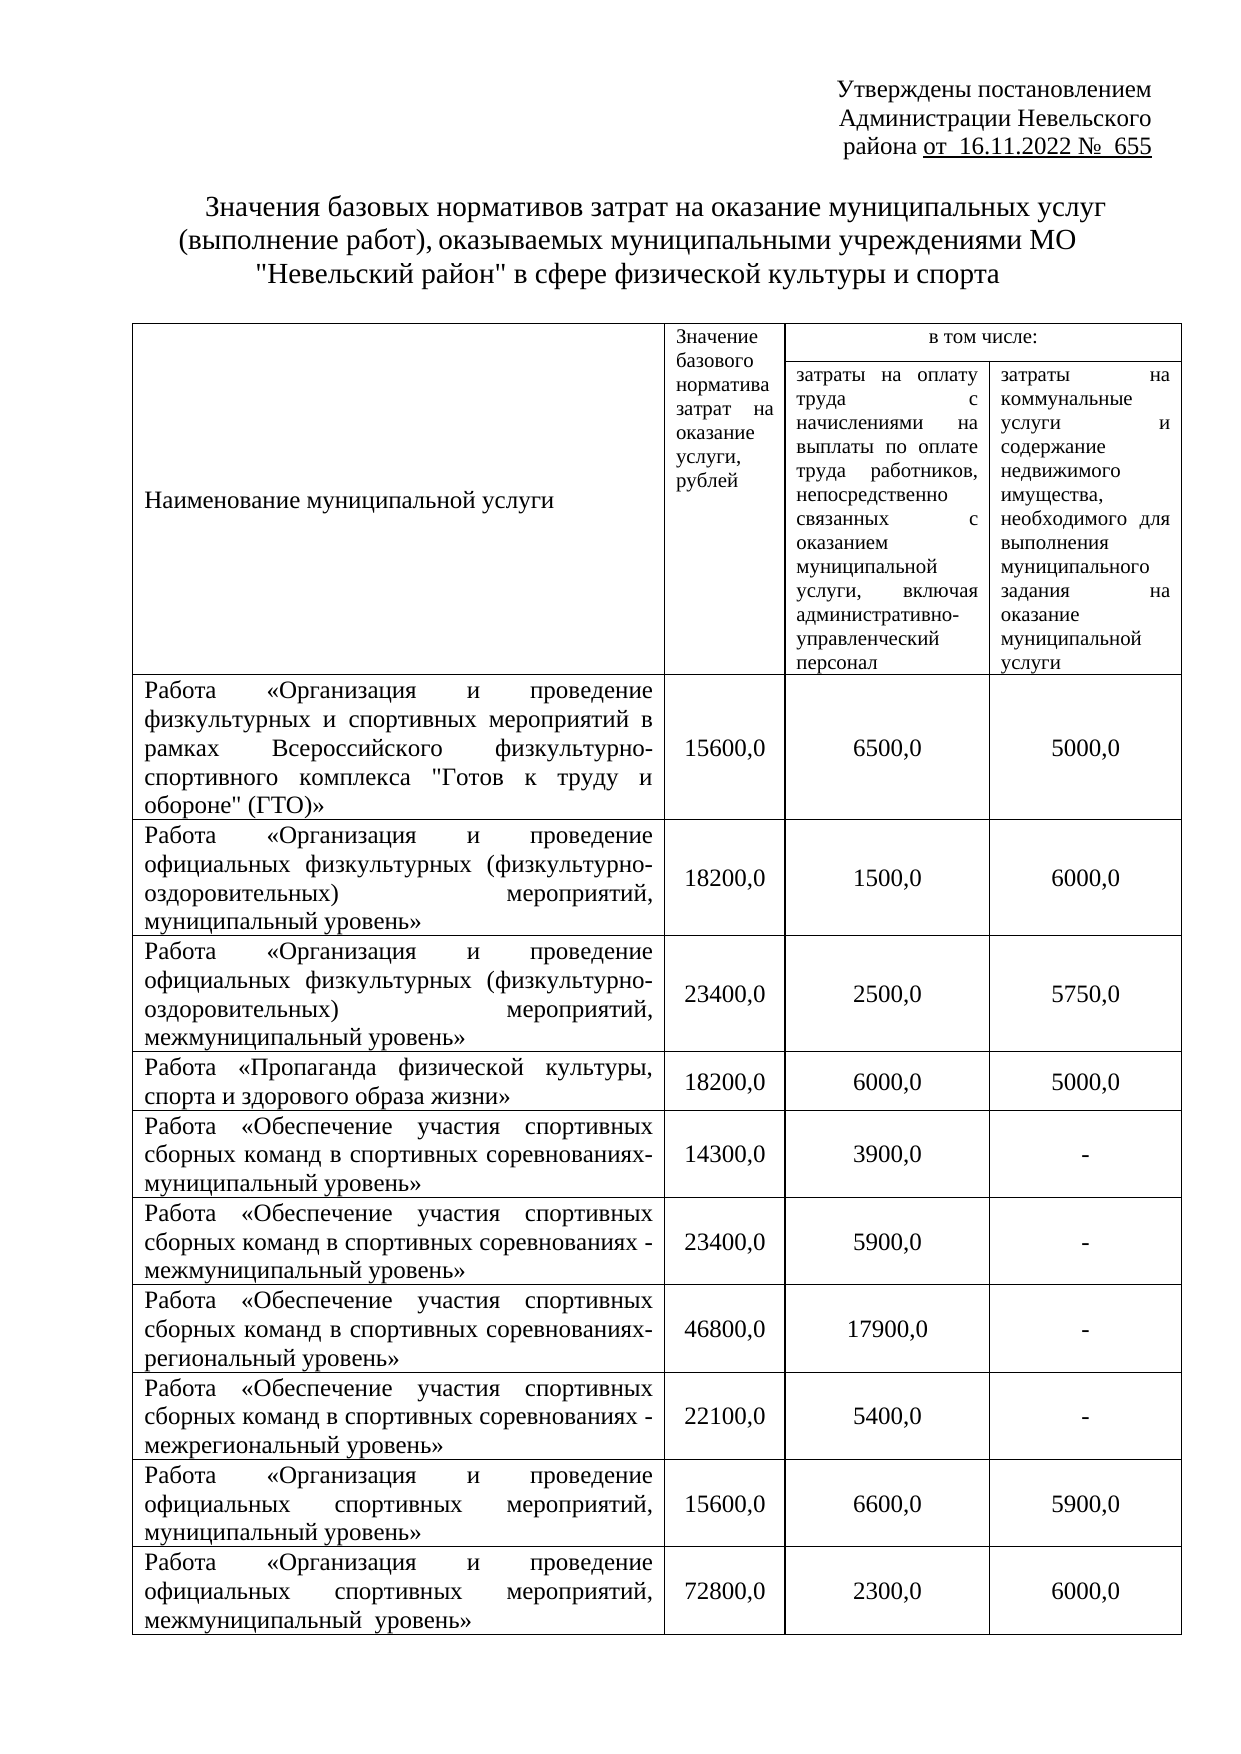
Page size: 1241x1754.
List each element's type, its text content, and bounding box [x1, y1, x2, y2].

text Администрации Невельского [103, 103, 1152, 131]
table_cell 23400,0 [665, 1198, 784, 1284]
table_cell 6500,0 [786, 675, 989, 819]
text Значения базовых нормативов затрат на оказание муниципальных услуг (выполнение работ), оказываемых муниципальными учреждениями МО "Невельский район" в сфере физической культуры и спорта [103, 189, 1152, 289]
table_cell Работа «Обеспечение участия спортивных сборных команд в спортивных соревнованиях - межмуниципальный уровень» [133, 1198, 664, 1284]
table_cell Работа «Организация и проведение официальных физкультурных (физкультурно-оздоровительных) мероприятий, межмуниципальный уровень» [133, 936, 664, 1051]
table_cell - [990, 1111, 1181, 1197]
table_header Значение базового норматива затрат на оказание услуги, рублей [665, 324, 784, 674]
table_cell 72800,0 [665, 1547, 784, 1633]
table_cell Работа «Организация и проведение физкультурных и спортивных мероприятий в рамках Всероссийского физкультурно-спортивного комплекса "Готов к труду и обороне" (ГТО)» [133, 675, 664, 819]
table_cell Работа «Обеспечение участия спортивных сборных команд в спортивных соревнованиях -межрегиональный уровень» [133, 1373, 664, 1459]
table_cell - [990, 1285, 1181, 1372]
table_cell Работа «Организация и проведение официальных физкультурных (физкультурно-оздоровительных) мероприятий, муниципальный уровень» [133, 820, 664, 935]
table_cell Работа «Организация и проведение официальных спортивных мероприятий, межмуниципальный уровень» [133, 1547, 664, 1633]
text района от 16.11.2022 № 655 [103, 131, 1152, 160]
table_cell Работа «Организация и проведение официальных спортивных мероприятий, муниципальный уровень» [133, 1460, 664, 1546]
table_header Наименование муниципальной услуги [133, 324, 664, 674]
table_cell затраты на оплату труда с начислениями на выплаты по оплате труда работников, непосредственно связанных с оказанием муниципальной услуги, включая административно-управленческий персонал [786, 362, 989, 674]
table_cell 2500,0 [786, 936, 989, 1051]
table_cell Работа «Обеспечение участия спортивных сборных команд в спортивных соревнованиях- региональный уровень» [133, 1285, 664, 1372]
table_cell - [990, 1373, 1181, 1459]
table_cell - [990, 1198, 1181, 1284]
text Утверждены постановлением [103, 74, 1152, 103]
table_cell 17900,0 [786, 1285, 989, 1372]
table_cell затраты на коммунальные услуги и содержание недвижимого имущества, необходимого для выполнения муниципального задания на оказание муниципальной услуги [990, 362, 1181, 674]
table_cell 5900,0 [990, 1460, 1181, 1546]
table_header в том числе: [786, 324, 1181, 361]
table_cell 5000,0 [990, 1052, 1181, 1110]
table_cell 5400,0 [786, 1373, 989, 1459]
table_cell 15600,0 [665, 675, 784, 819]
table_cell 18200,0 [665, 820, 784, 935]
table_cell 5900,0 [786, 1198, 989, 1284]
table_cell 14300,0 [665, 1111, 784, 1197]
table_cell 3900,0 [786, 1111, 989, 1197]
table_cell 18200,0 [665, 1052, 784, 1110]
table_cell 15600,0 [665, 1460, 784, 1546]
table_cell 22100,0 [665, 1373, 784, 1459]
table_cell 5750,0 [990, 936, 1181, 1051]
table_cell 6000,0 [786, 1052, 989, 1110]
table_cell 6000,0 [990, 820, 1181, 935]
table_cell 1500,0 [786, 820, 989, 935]
table_cell 2300,0 [786, 1547, 989, 1633]
table_cell 6600,0 [786, 1460, 989, 1546]
table_cell 5000,0 [990, 675, 1181, 819]
table_cell Работа «Обеспечение участия спортивных сборных команд в спортивных соревнованиях- муниципальный уровень» [133, 1111, 664, 1197]
table_cell 46800,0 [665, 1285, 784, 1372]
table_cell 23400,0 [665, 936, 784, 1051]
table_cell Работа «Пропаганда физической культуры, спорта и здорового образа жизни» [133, 1052, 664, 1110]
table_cell 6000,0 [990, 1547, 1181, 1633]
